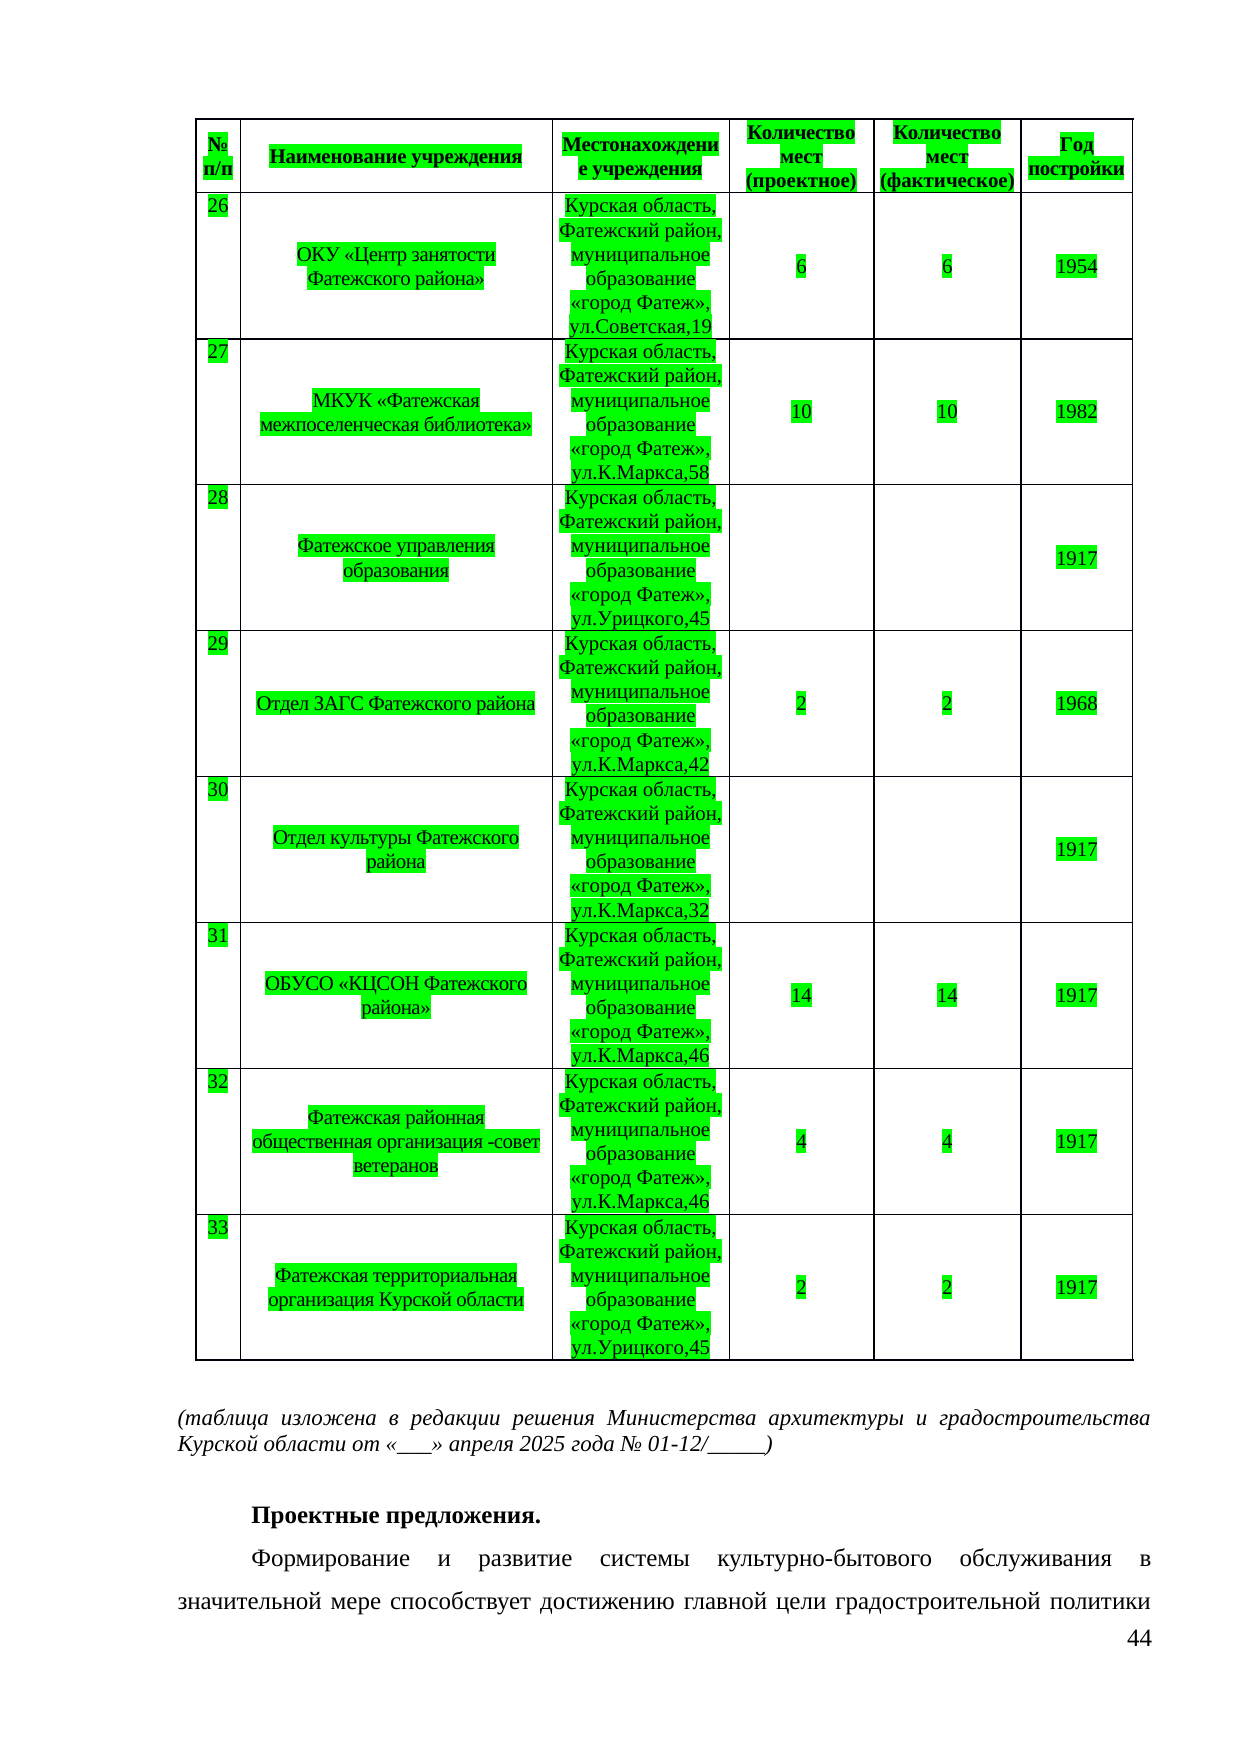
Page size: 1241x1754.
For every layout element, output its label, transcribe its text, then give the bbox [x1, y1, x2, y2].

table_cell 2 [730, 1215, 873, 1359]
table_cell 1954 [1022, 193, 1132, 338]
list Проектные предложения. [177, 1500, 1152, 1529]
table_cell Курская область, Фатежский район, муниципальное образование «город Фатеж», ул.Урицкого,45 [553, 485, 729, 630]
table_cell ОКУ «Центр занятости Фатежского района» [241, 193, 552, 338]
table_cell 30 [197, 777, 240, 922]
table_cell Курская область, Фатежский район, муниципальное образование «город Фатеж», ул.К.Маркса,42 [553, 631, 729, 776]
table_cell 6 [730, 193, 873, 338]
table_header Наименование учреждения [241, 120, 552, 192]
table_cell [875, 485, 1020, 630]
table_cell Курская область, Фатежский район, муниципальное образование «город Фатеж», ул.К.Маркса,46 [553, 923, 729, 1067]
table_header Количество мест (фактическое) [968, 120, 1020, 192]
table_cell 32 [197, 1069, 240, 1213]
table_cell 1982 [1022, 340, 1132, 484]
table_cell 4 [875, 1069, 1020, 1213]
table_cell 2 [875, 631, 1020, 776]
table_cell ОБУСО «КЦСОН Фатежского района» [241, 923, 552, 1067]
table_cell 33 [197, 1215, 240, 1359]
table_cell 4 [730, 1069, 873, 1213]
table_cell 28 [197, 485, 240, 630]
table_cell 1917 [1022, 485, 1132, 630]
table_header № п/п [197, 120, 240, 192]
table_cell 31 [197, 923, 240, 1067]
table_header Количество мест (проектное) [823, 120, 873, 192]
table_cell 10 [875, 340, 1020, 484]
table_cell 14 [730, 923, 873, 1067]
table_cell Фатежская территориальная организация Курской области [241, 1215, 552, 1359]
table_cell Фатежская районная общественная организация -совет ветеранов [241, 1069, 552, 1213]
table_cell 27 [197, 340, 240, 484]
table_cell [730, 777, 873, 922]
table_cell Курская область, Фатежский район, муниципальное образование «город Фатеж», ул.К.Маркса,58 [553, 340, 729, 484]
table_cell 1917 [1022, 1215, 1132, 1359]
table_cell [730, 485, 873, 630]
table_cell 26 [197, 193, 240, 338]
table_cell Отдел культуры Фатежского района [241, 777, 552, 922]
table_cell 1968 [1022, 631, 1132, 776]
table_header Год постройки [1022, 120, 1132, 192]
table_cell 1917 [1022, 1069, 1132, 1213]
table_header Количество мест (проектное) [730, 120, 780, 192]
table_cell 29 [197, 631, 240, 776]
table_cell 14 [875, 923, 1020, 1067]
text (таблица изложена в редакции решения Министерства архитектуры и градостроительства Курской области от «___» апреля 2025 года № 01-12/_____) [177, 1404, 1152, 1457]
table_cell Курская область, Фатежский район, муниципальное образование «город Фатеж», ул.К.Маркса,32 [553, 777, 729, 922]
table_cell Курская область, Фатежский район, муниципальное образование «город Фатеж», ул.Советская,19 [553, 193, 729, 338]
table_header Местонахождение учреждения [553, 120, 729, 192]
table_cell Отдел ЗАГС Фатежского района [241, 631, 552, 776]
table_cell 1917 [1022, 923, 1132, 1067]
table_cell 10 [730, 340, 873, 484]
table_cell 2 [875, 1215, 1020, 1359]
table_cell 1917 [1022, 777, 1132, 922]
table_cell [875, 777, 1020, 922]
table_header Количество мест (фактическое) [875, 120, 926, 192]
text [177, 1543, 1152, 1615]
table_cell Фатежское управления образования [241, 485, 552, 630]
table_cell 2 [730, 631, 873, 776]
table_cell 6 [875, 193, 1020, 338]
table_cell МКУК «Фатежская межпоселенческая библиотека» [241, 340, 552, 484]
